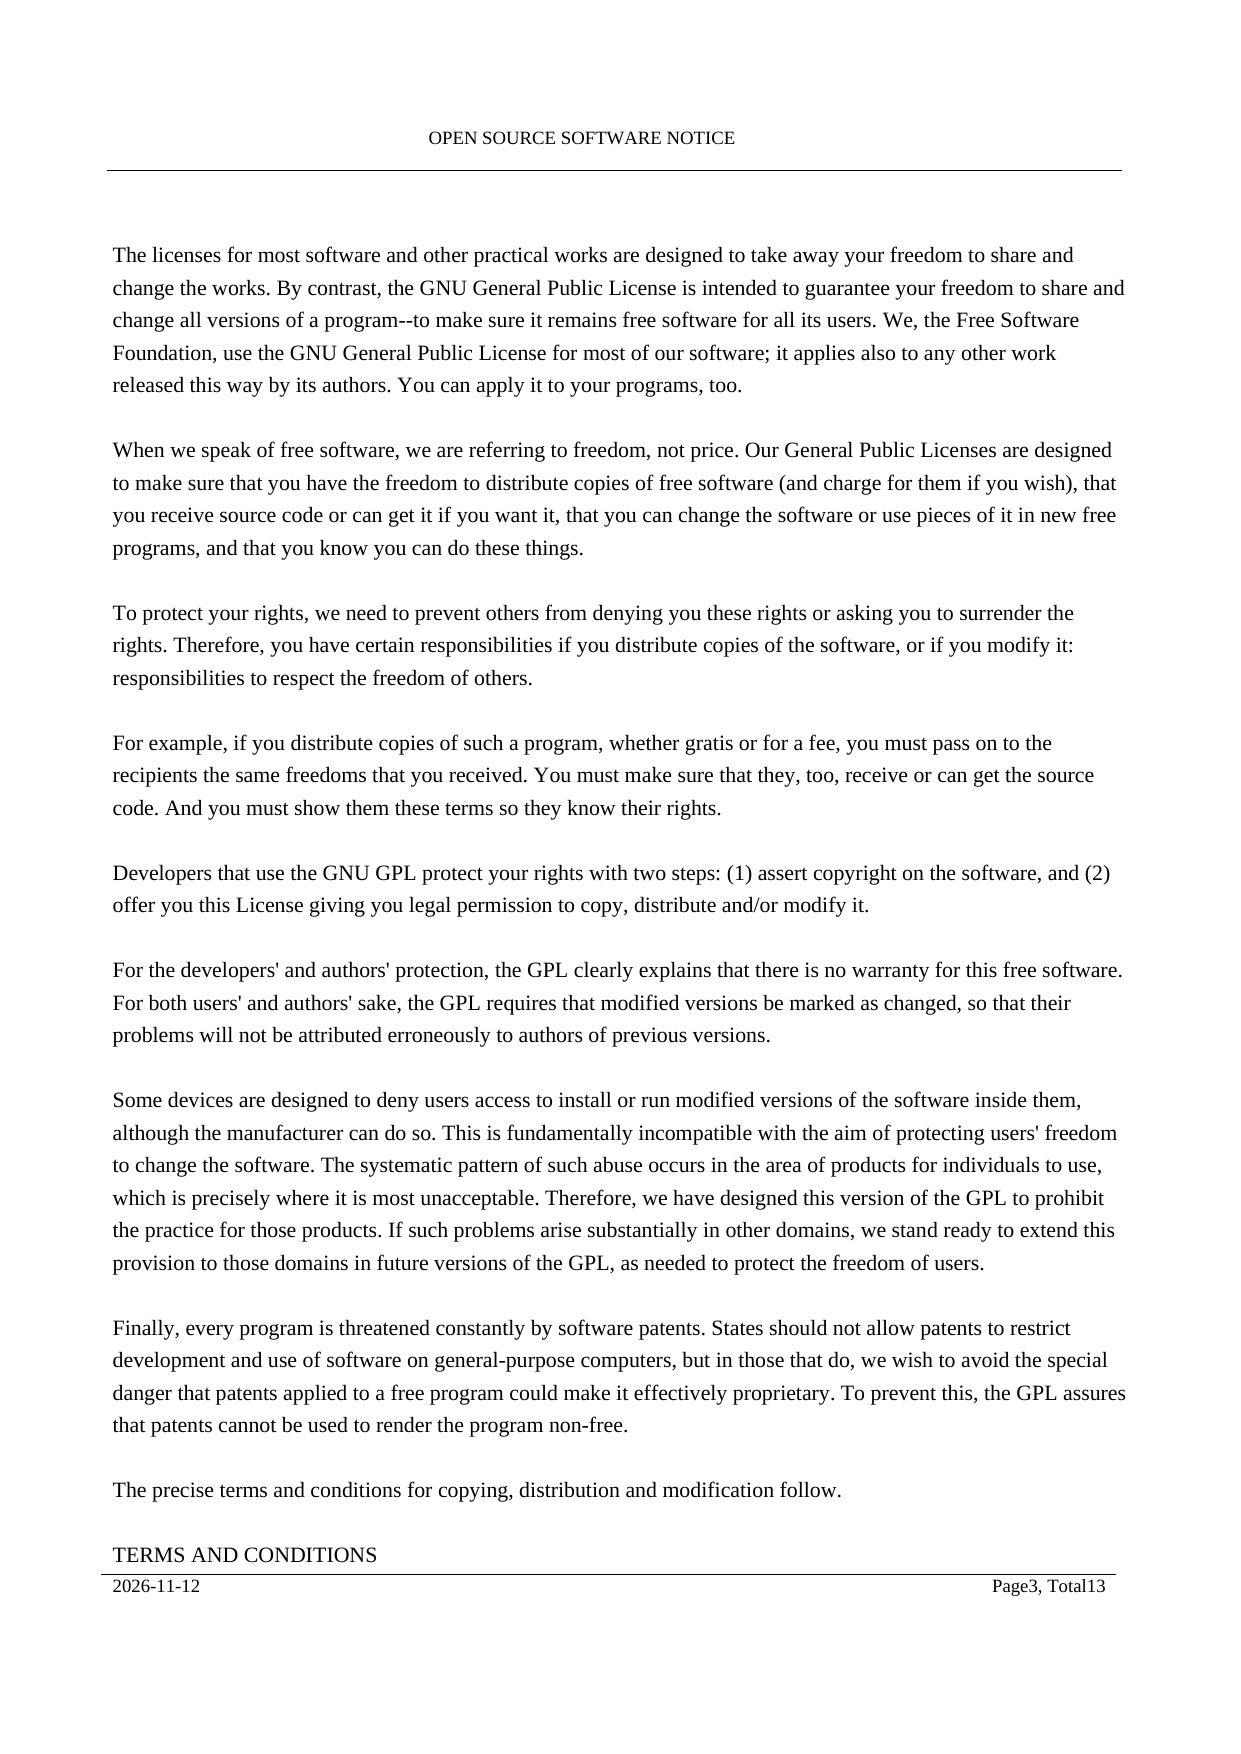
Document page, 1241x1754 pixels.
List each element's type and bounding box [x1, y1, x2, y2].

text [112, 206, 1128, 1571]
